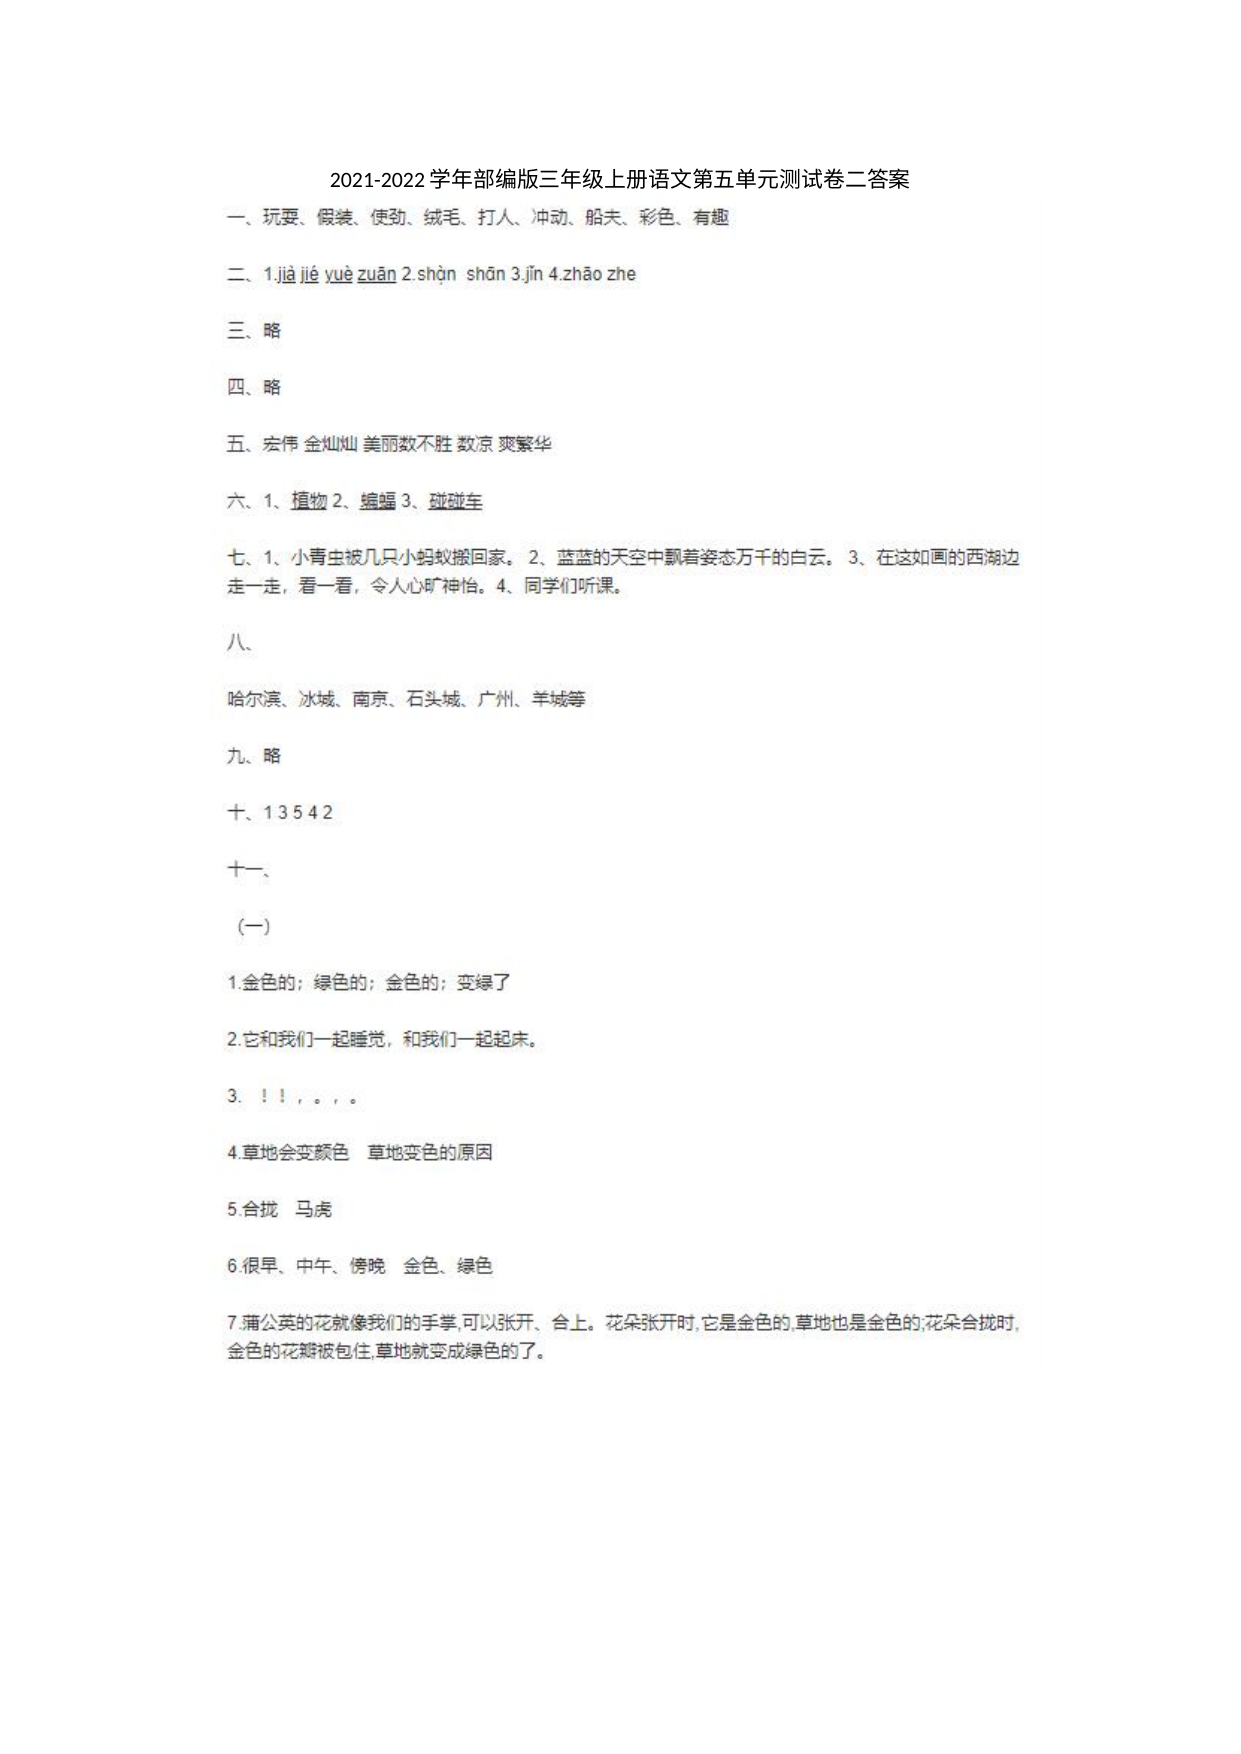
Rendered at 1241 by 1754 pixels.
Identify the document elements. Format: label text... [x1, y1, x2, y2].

picture [187, 194, 1053, 1374]
text 2021-2022学年部编版三年级上册语文第五单元测试卷二答案 [187, 162, 1053, 194]
